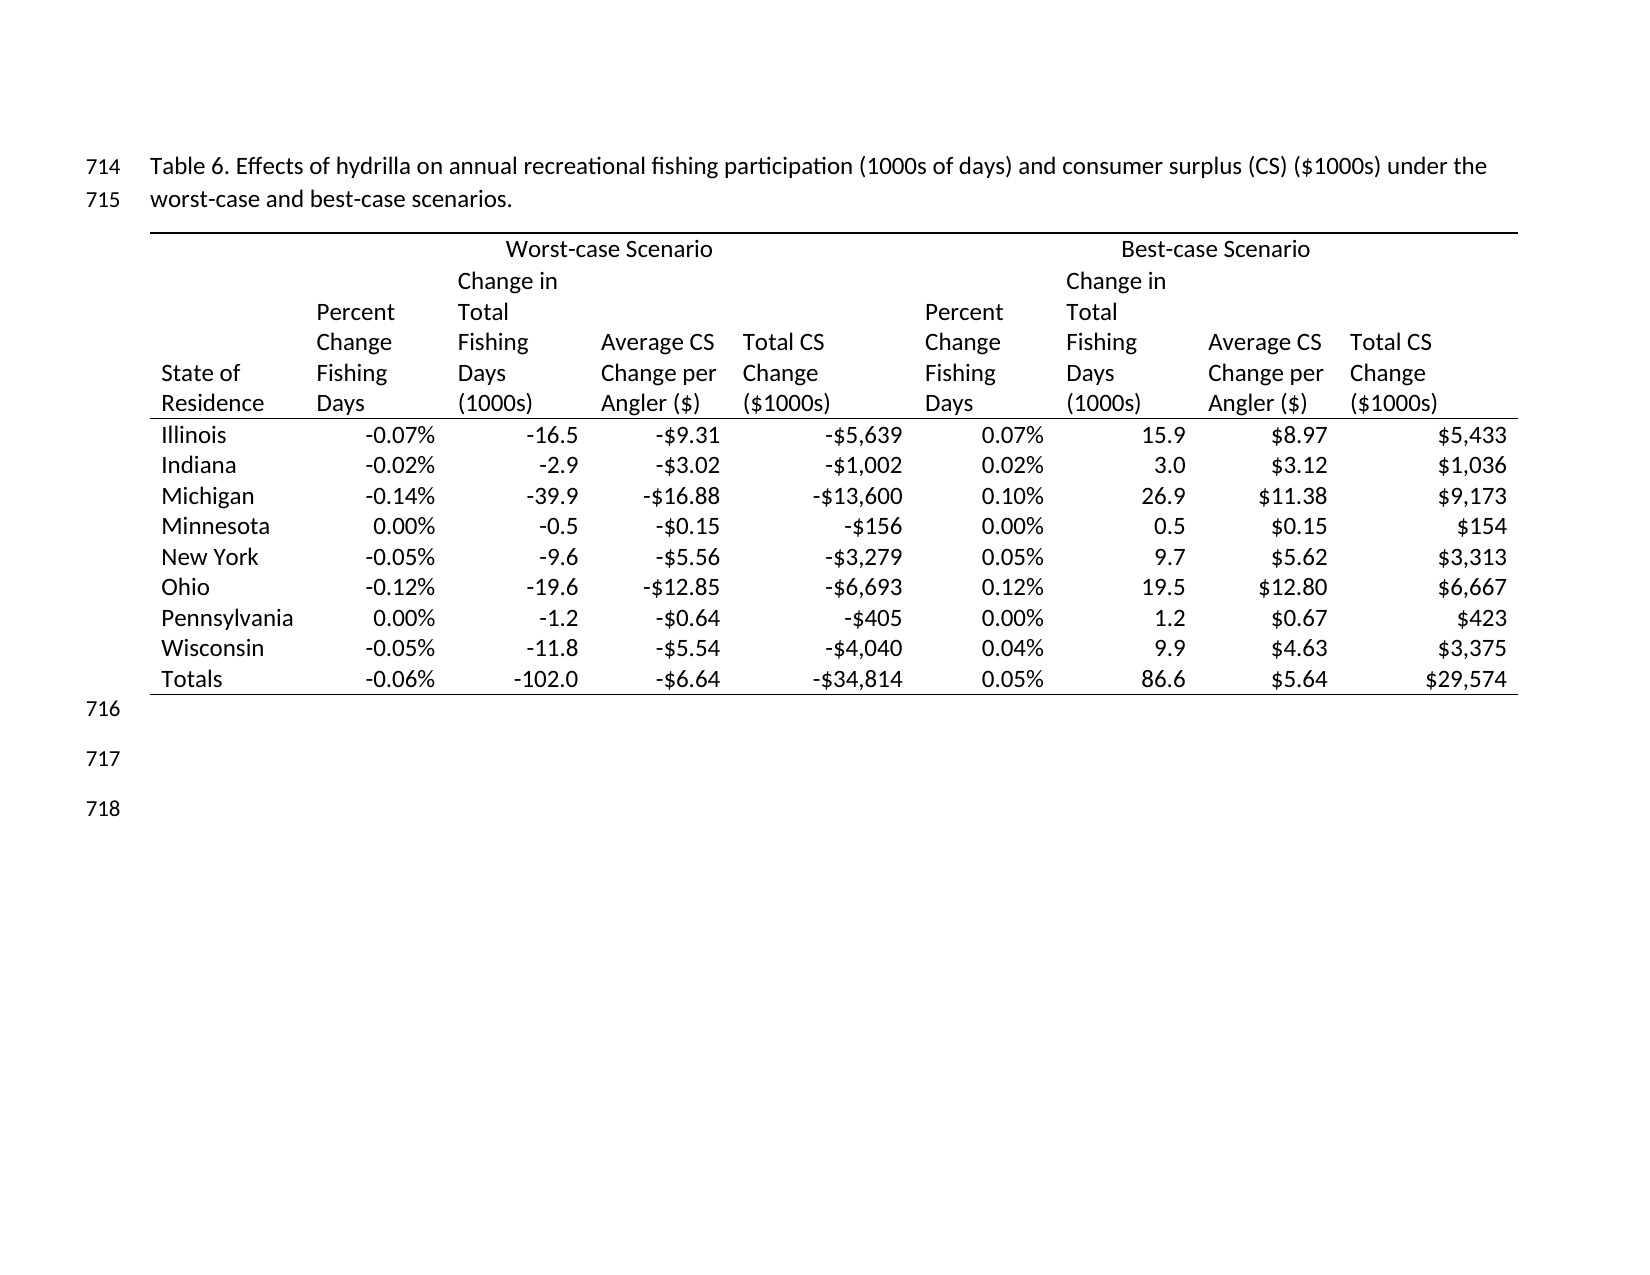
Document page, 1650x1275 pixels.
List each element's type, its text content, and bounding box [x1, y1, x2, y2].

table_cell $11.38 [1197, 480, 1339, 510]
table_cell Michigan [150, 480, 305, 510]
table_cell 0.07% [914, 419, 1055, 449]
table_cell -19.6 [446, 571, 589, 602]
table_cell 19.5 [1055, 571, 1197, 602]
table_cell -$9.31 [590, 419, 731, 449]
table_header Best-case Scenario [914, 234, 1518, 264]
table_cell -$5.56 [590, 541, 731, 571]
table_cell -$0.15 [590, 510, 731, 541]
table_cell Minnesota [150, 510, 305, 541]
table_cell Illinois [150, 419, 305, 449]
table_cell Total CS Change ($1000s) [731, 264, 914, 418]
table_cell -$34,814 [731, 663, 914, 693]
table_cell Change in Total Fishing Days (1000s) [1055, 264, 1197, 418]
table_cell -$156 [731, 510, 914, 541]
table_cell -2.9 [446, 449, 589, 480]
table_cell -16.5 [446, 419, 589, 449]
table_cell 0.5 [1055, 510, 1197, 541]
table_cell -1.2 [446, 602, 589, 632]
table_cell -0.05% [305, 541, 446, 571]
table_cell 15.9 [1055, 419, 1197, 449]
table_cell 0.10% [914, 480, 1055, 510]
table_cell 3.0 [1055, 449, 1197, 480]
table_cell 0.00% [305, 510, 446, 541]
table_cell -$13,600 [731, 480, 914, 510]
table_cell New York [150, 541, 305, 571]
table_cell -102.0 [446, 663, 589, 693]
table_cell 0.00% [305, 602, 446, 632]
table_cell -0.05% [305, 632, 446, 663]
table_cell -$3,279 [731, 541, 914, 571]
table_cell Pennsylvania [150, 602, 305, 632]
table_cell -0.07% [305, 419, 446, 449]
table_cell $3.12 [1197, 449, 1339, 480]
table_cell Percent Change Fishing Days [914, 264, 1055, 418]
table_cell Totals [150, 663, 305, 693]
table_cell -$3.02 [590, 449, 731, 480]
table_cell 0.05% [914, 541, 1055, 571]
table_cell $423 [1339, 602, 1518, 632]
table_header Worst-case Scenario [305, 234, 914, 264]
table_cell Average CS Change per Angler ($) [590, 264, 731, 418]
table_cell $3,313 [1339, 541, 1518, 571]
table_cell -9.6 [446, 541, 589, 571]
table_cell 9.9 [1055, 632, 1197, 663]
table_cell $154 [1339, 510, 1518, 541]
table_cell $1,036 [1339, 449, 1518, 480]
table_cell Percent Change Fishing Days [305, 264, 446, 418]
table_cell 0.05% [914, 663, 1055, 693]
table_cell 9.7 [1055, 541, 1197, 571]
table_cell Average CS Change per Angler ($) [1197, 264, 1339, 418]
table_cell $9,173 [1339, 480, 1518, 510]
table_cell -0.02% [305, 449, 446, 480]
table_cell -0.06% [305, 663, 446, 693]
table_cell $29,574 [1339, 663, 1518, 693]
table_cell -$405 [731, 602, 914, 632]
table_cell Ohio [150, 571, 305, 602]
table_cell -$0.64 [590, 602, 731, 632]
table_cell Total CS Change ($1000s) [1339, 264, 1518, 418]
table_cell 1.2 [1055, 602, 1197, 632]
table_cell $0.15 [1197, 510, 1339, 541]
table_cell -$6.64 [590, 663, 731, 693]
table_cell $8.97 [1197, 419, 1339, 449]
table_cell -$16.88 [590, 480, 731, 510]
table_cell -0.14% [305, 480, 446, 510]
text Table 6. Effects of hydrilla on annual recreational fishing participation (1000s of days) and consumer surplus (CS) ($1000s) under the worst-case and best-case scenarios. [150, 150, 1500, 213]
table_cell -$12.85 [590, 571, 731, 602]
table_header State of Residence [150, 234, 305, 418]
table_cell 86.6 [1055, 663, 1197, 693]
table_cell 0.00% [914, 510, 1055, 541]
table_cell $4.63 [1197, 632, 1339, 663]
table_cell Indiana [150, 449, 305, 480]
table_cell -39.9 [446, 480, 589, 510]
table_cell -$5.54 [590, 632, 731, 663]
table_cell 0.02% [914, 449, 1055, 480]
table_cell Change in Total Fishing Days (1000s) [446, 264, 589, 418]
table_cell $3,375 [1339, 632, 1518, 663]
table_cell -$4,040 [731, 632, 914, 663]
table_cell $12.80 [1197, 571, 1339, 602]
table_cell -$5,639 [731, 419, 914, 449]
table_cell Wisconsin [150, 632, 305, 663]
table_cell 0.12% [914, 571, 1055, 602]
table_cell $5.64 [1197, 663, 1339, 693]
table_cell 26.9 [1055, 480, 1197, 510]
table_cell $5.62 [1197, 541, 1339, 571]
table_cell -$1,002 [731, 449, 914, 480]
table_cell $5,433 [1339, 419, 1518, 449]
table_cell -$6,693 [731, 571, 914, 602]
table_cell -11.8 [446, 632, 589, 663]
table_cell $0.67 [1197, 602, 1339, 632]
table_cell 0.04% [914, 632, 1055, 663]
table_cell $6,667 [1339, 571, 1518, 602]
table_cell -0.5 [446, 510, 589, 541]
table_cell -0.12% [305, 571, 446, 602]
table_cell 0.00% [914, 602, 1055, 632]
